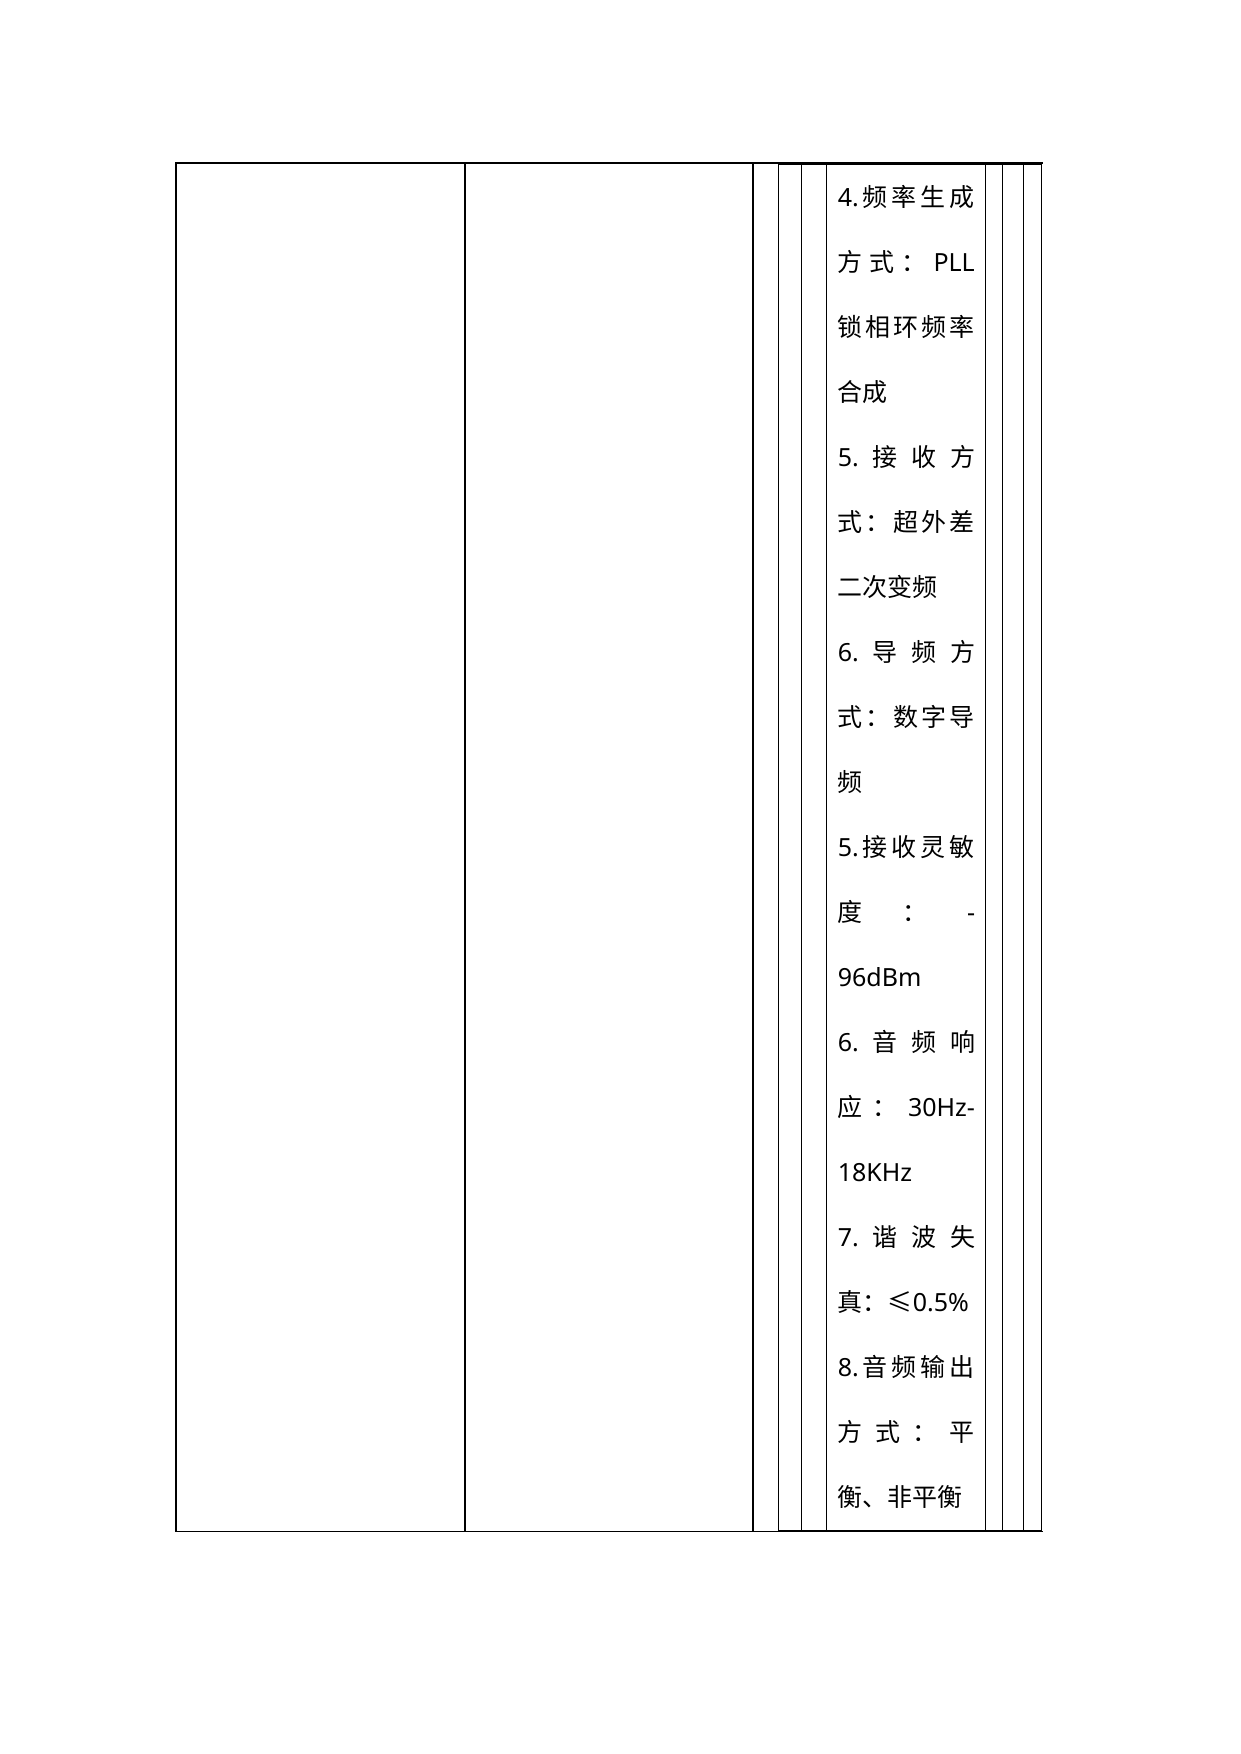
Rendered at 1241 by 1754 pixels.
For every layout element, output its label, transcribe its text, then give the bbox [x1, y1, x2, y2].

table_cell [779, 165, 801, 1530]
table_cell [466, 164, 752, 1531]
table_cell 1 [177, 164, 464, 1531]
table_cell [802, 165, 826, 1530]
table_cell [1003, 165, 1023, 1530]
table_cell [827, 165, 985, 1530]
table_cell [754, 164, 778, 1531]
table_cell [986, 165, 1002, 1530]
table_cell [1024, 165, 1041, 1530]
